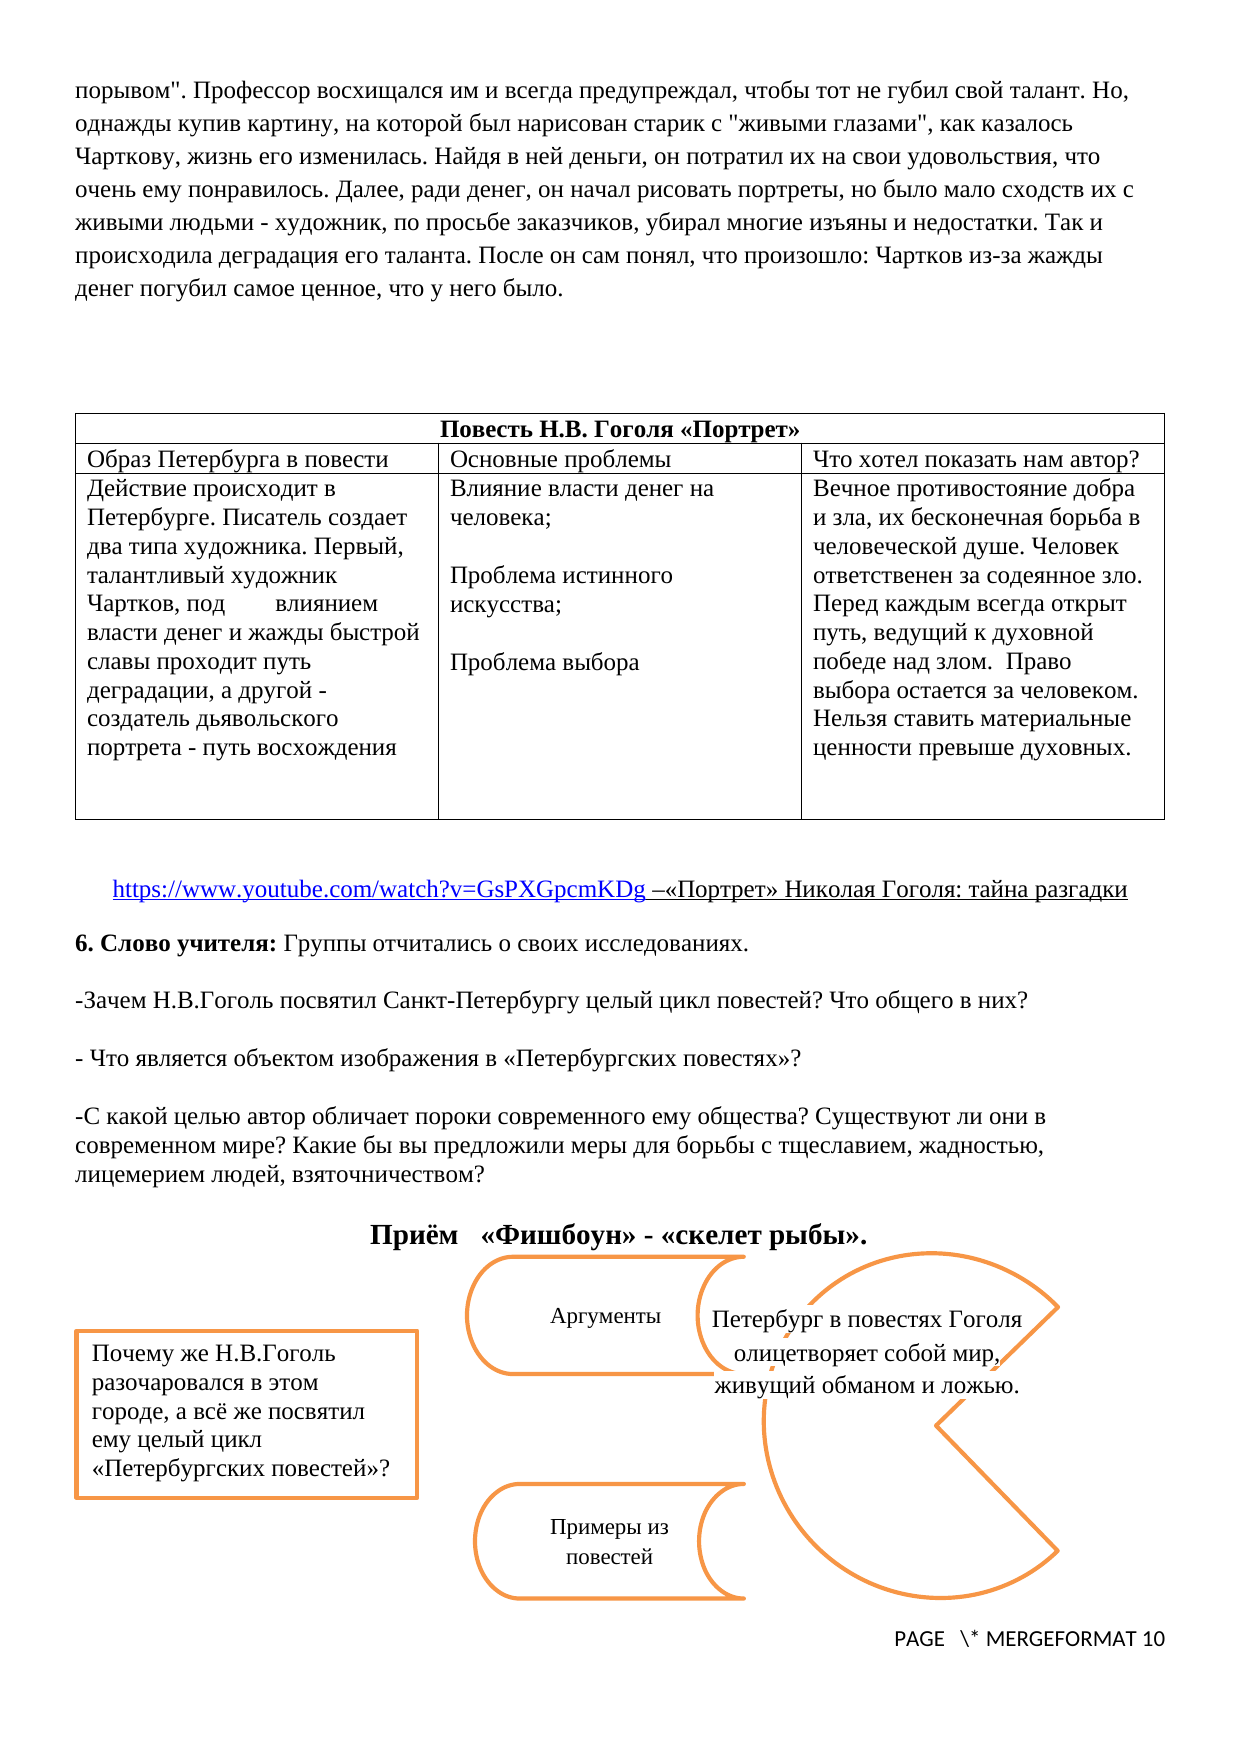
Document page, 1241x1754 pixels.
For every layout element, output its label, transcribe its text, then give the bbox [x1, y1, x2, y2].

text -Зачем Н.В.Гоголь посвятил Санкт-Петербургу целый цикл повестей? Что общего в них? [75, 986, 1165, 1014]
table_cell Что хотел показать нам автор? [802, 444, 1164, 472]
table_cell Вечное противостояние добра и зла, их бесконечная борьба в человеческой душе. Человек ответственен за содеянное зло. Перед каждым всегда открыт путь, ведущий к духовной победе над злом. Право выбора остается за человеком. Нельзя ставить материальные ценности превыше духовных. [802, 474, 1164, 819]
table_cell Влияние власти денег на человека; Проблема истинного искусства; Проблема выбора [439, 474, 801, 819]
text Приём «Фишбоун» - «скелет рыбы». [296, 1217, 1165, 1250]
text - Что является объектом изображения в «Петербургских повестях»? [75, 1043, 1165, 1072]
text -С какой целью автор обличает пороки современного ему общества? Существуют ли они в современном мире? Какие бы вы предложили меры для борьбы с тщеславием, жадностью, лицемерием людей, взяточничеством? [75, 1101, 1165, 1188]
table_header Повесть Н.В. Гоголя «Портрет» [76, 414, 1164, 443]
table_cell Основные проблемы [439, 444, 801, 472]
text https://www.youtube.com/watch?v=GsPXGpcmKDg –«Портрет» Николая Гоголя: тайна разгадки [75, 874, 1165, 903]
table_cell Образ Петербурга в повести [76, 444, 438, 472]
table_cell Действие происходит в Петербурге. Писатель создает два типа художника. Первый, талантливый художник Чартков, под влиянием власти денег и жажды быстрой славы проходит путь деградации, а другой - создатель дьявольского портрета - путь восхождения [76, 474, 438, 819]
text 6. Слово учителя: Группы отчитались о своих исследованиях. [75, 928, 1165, 956]
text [75, 75, 1165, 334]
